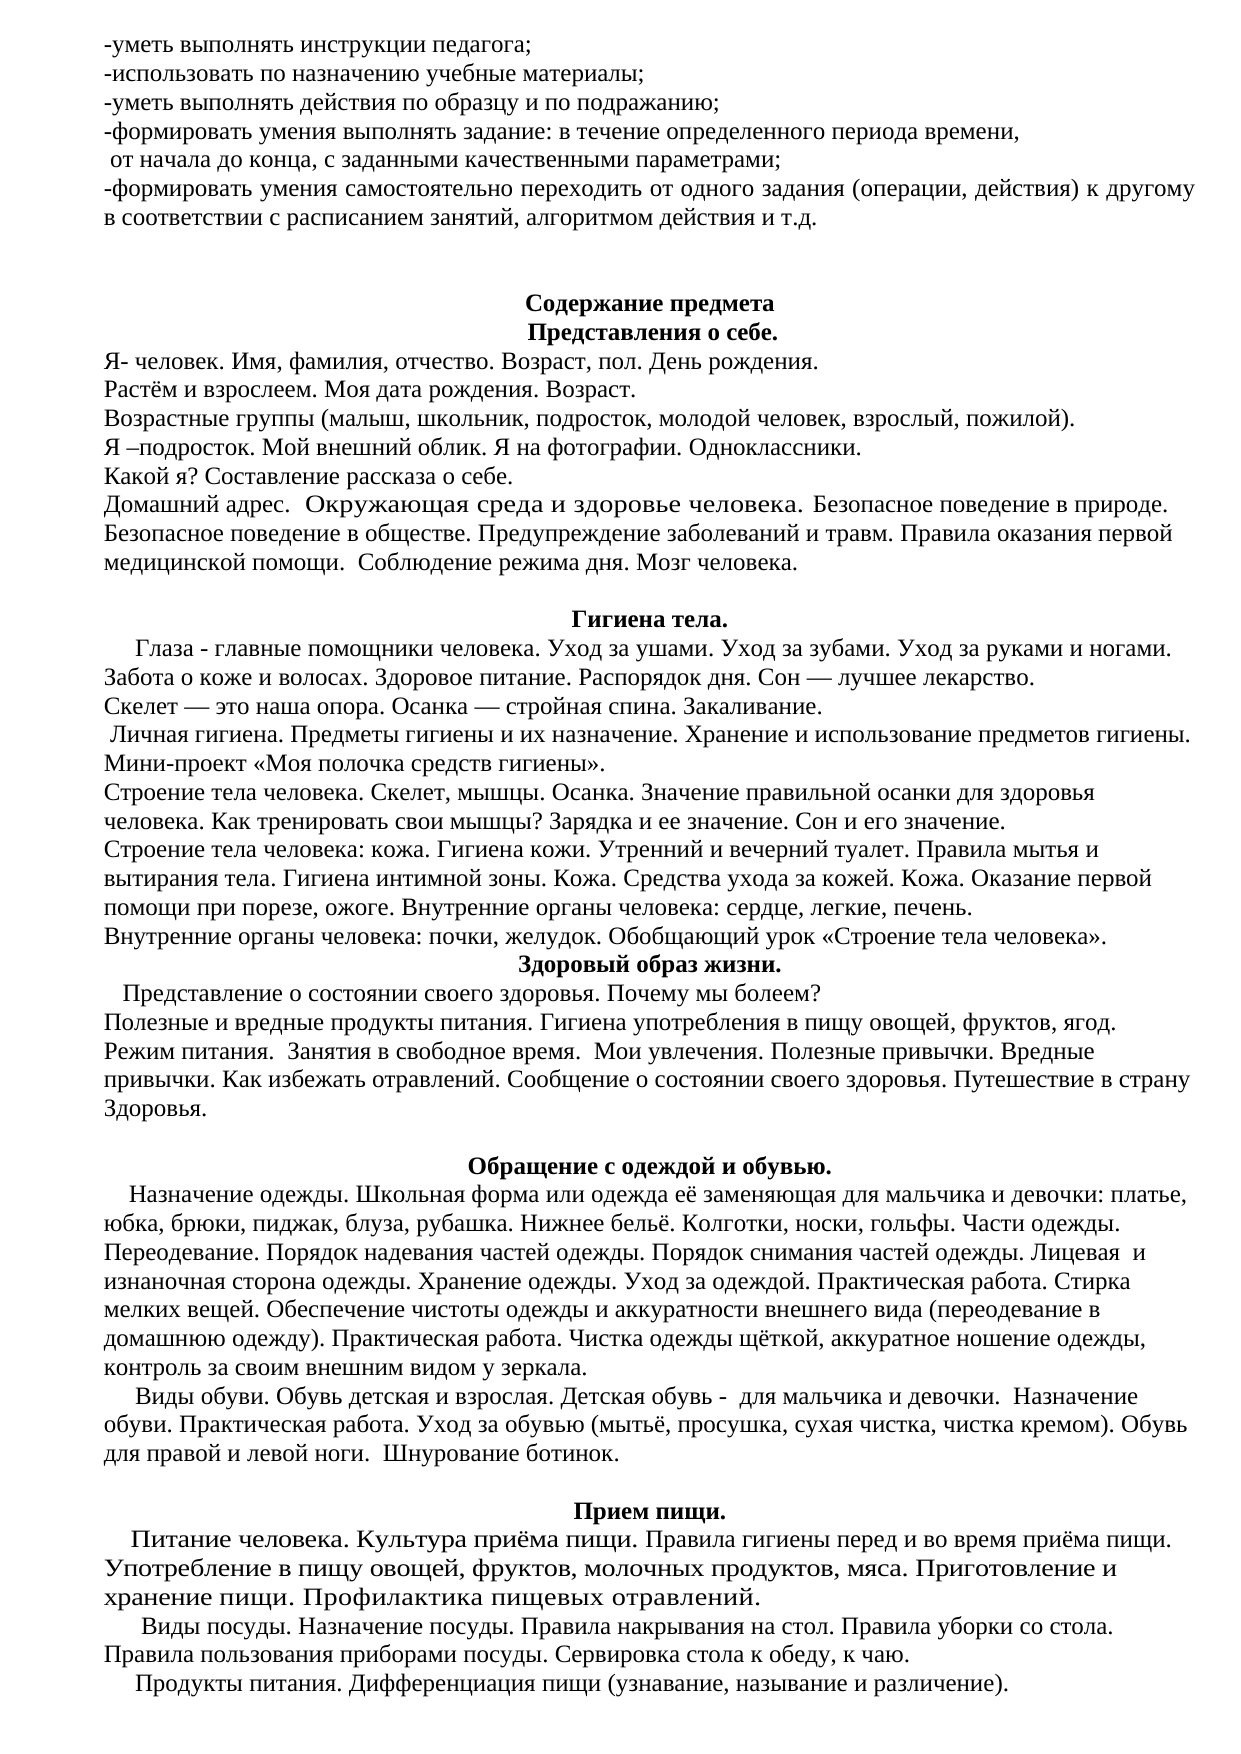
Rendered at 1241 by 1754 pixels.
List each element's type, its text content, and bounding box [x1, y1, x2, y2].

text Прием пищи. [103, 1496, 1196, 1524]
text от начала до конца, с заданными качественными параметрами; [103, 144, 1196, 173]
text Возрастные группы (малыш, школьник, подросток, молодой человек, взрослый, пожилой). [103, 403, 1196, 432]
text Скелет — это наша опора. Осанка — стройная спина. Закаливание. [103, 691, 1196, 719]
text Виды обуви. Обувь детская и взрослая. Детская обувь - для мальчика и девочки. Назначение обуви. Практическая работа. Уход за обувью (мытьё, просушка, сухая чистка, чистка кремом). Обувь для правой и левой ноги. Шнурование ботинок. [103, 1381, 1196, 1467]
text -формировать умения выполнять задание: в течение определенного периода времени, [103, 116, 1196, 144]
text Виды посуды. Назначение посуды. Правила накрывания на стол. Правила уборки со стола. Правила пользования приборами посуды. Сервировка стола к обеду, к чаю. [103, 1611, 1196, 1668]
text Внутренние органы человека: почки, желудок. Обобщающий урок «Строение тела человека». [103, 921, 1196, 949]
text Представления о себе. [103, 317, 1196, 346]
text -использовать по назначению учебные материалы; [103, 58, 1196, 87]
text Назначение одежды. Школьная форма или одежда её заменяющая для мальчика и девочки: платье, юбка, брюки, пиджак, блуза, рубашка. Нижнее бельё. Колготки, носки, гольфы. Части одежды. Переодевание. Порядок надевания частей одежды. Порядок снимания частей одежды. Лицевая и изнаночная сторона одежды. Хранение одежды. Уход за одеждой. Практическая работа. Стирка мелких вещей. Обеспечение чистоты одежды и аккуратности внешнего вида (переодевание в домашнюю одежду). Практическая работа. Чистка одежды щёткой, аккуратное ношение одежды, контроль за своим внешним видом у зеркала. [103, 1179, 1196, 1381]
text Здоровый образ жизни. [103, 949, 1196, 978]
text Домашний адрес. Окружающая среда и здоровье человека. Безопасное поведение в природе. Безопасное поведение в обществе. Предупреждение заболеваний и травм. Правила оказания первой медицинской помощи. Соблюдение режима дня. Мозг человека. [103, 489, 1196, 576]
text Полезные и вредные продукты питания. Гигиена употребления в пищу овощей, фруктов, ягод. [103, 1007, 1196, 1036]
text Глаза - главные помощники человека. Уход за ушами. Уход за зубами. Уход за руками и ногами. [103, 633, 1196, 662]
text Растём и взрослеем. Моя дата рождения. Возраст. [103, 374, 1196, 403]
text -уметь выполнять действия по образцу и по подражанию; [103, 87, 1196, 116]
text Содержание предмета [103, 288, 1196, 317]
text Я –подросток. Мой внешний облик. Я на фотографии. Одноклассники. [103, 432, 1196, 461]
text Строение тела человека. Скелет, мышцы. Осанка. Значение правильной осанки для здоровья человека. Как тренировать свои мышцы? Зарядка и ее значение. Сон и его значение. [103, 777, 1196, 834]
text Забота о коже и волосах. Здоровое питание. Распорядок дня. Сон — лучшее лекарство. [103, 662, 1196, 691]
text Строение тела человека: кожа. Гигиена кожи. Утренний и вечерний туалет. Правила мытья и вытирания тела. Гигиена интимной зоны. Кожа. Средства ухода за кожей. Кожа. Оказание первой помощи при порезе, ожоге. Внутренние органы человека: сердце, легкие, печень. [103, 834, 1196, 921]
text Личная гигиена. Предметы гигиены и их назначение. Хранение и использование предметов гигиены. Мини-проект «Моя полочка средств гигиены». [103, 719, 1196, 777]
text Я- человек. Имя, фамилия, отчество. Возраст, пол. День рождения. [103, 346, 1196, 374]
text -формировать умения самостоятельно переходить от одного задания (операции, действия) к другому в соответствии с расписанием занятий, алгоритмом действия и т.д. [103, 173, 1196, 231]
text Гигиена тела. [103, 604, 1196, 633]
text Продукты питания. Дифференциация пищи (узнавание, называние и различение). [103, 1668, 1196, 1697]
text -уметь выполнять инструкции педагога; [103, 29, 1196, 58]
text Какой я? Составление рассказа о себе. [103, 461, 1196, 489]
text Обращение с одеждой и обувью. [103, 1151, 1196, 1179]
text Режим питания. Занятия в свободное время. Мои увлечения. Полезные привычки. Вредные привычки. Как избежать отравлений. Сообщение о состоянии своего здоровья. Путешествие в страну Здоровья. [103, 1036, 1196, 1122]
text Питание человека. Культура приёма пищи. Правила гигиены перед и во время приёма пищи. Употребление в пищу овощей, фруктов, молочных продуктов, мяса. Приготовление и хранение пищи. Профилактика пищевых отравлений. [103, 1524, 1196, 1611]
text Представление о состоянии своего здоровья. Почему мы болеем? [103, 978, 1196, 1007]
